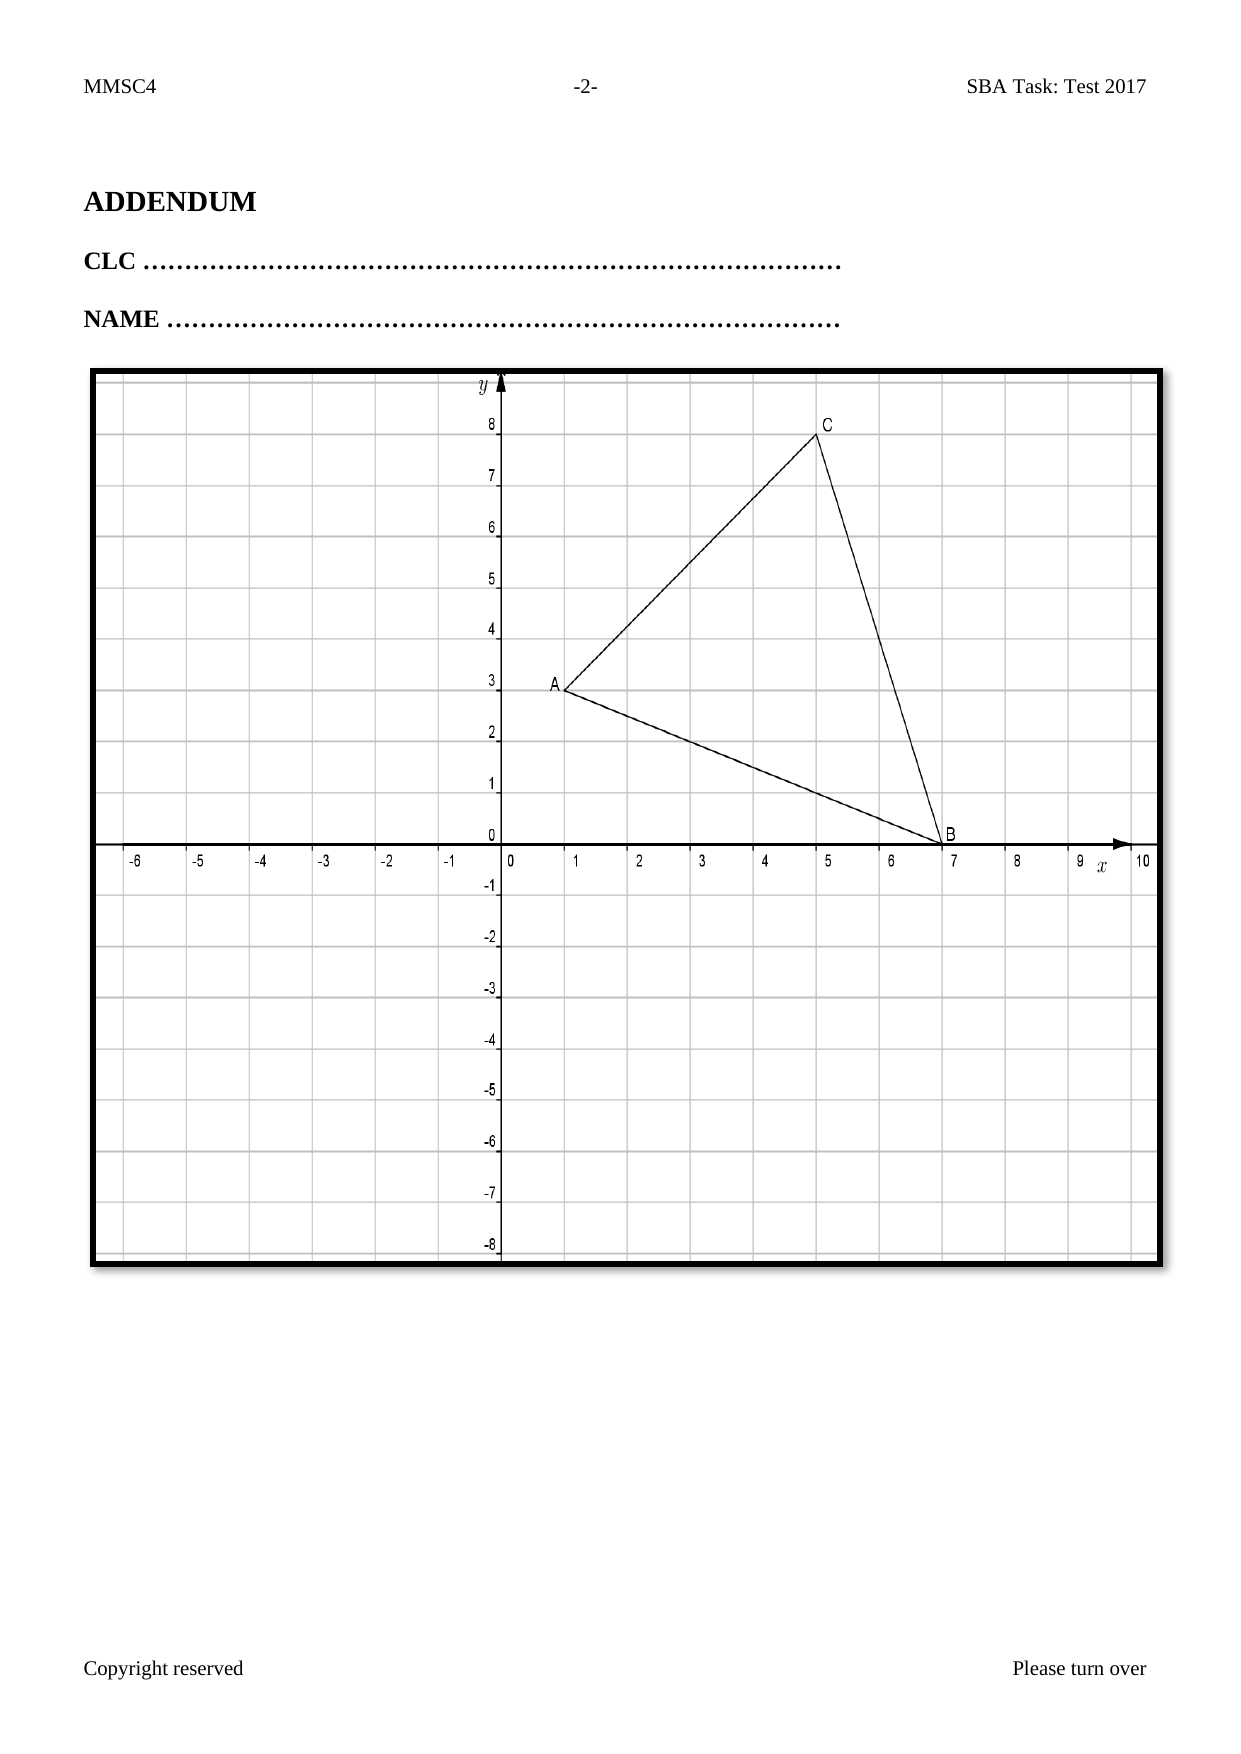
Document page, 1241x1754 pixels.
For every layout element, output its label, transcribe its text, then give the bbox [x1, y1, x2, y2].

text NAME ……………………………………………………………………… [83, 304, 1156, 333]
text ADDENDUM [83, 184, 1156, 218]
text CLC ………………………………………………………………………… [83, 246, 1156, 275]
picture [96, 374, 1157, 1261]
